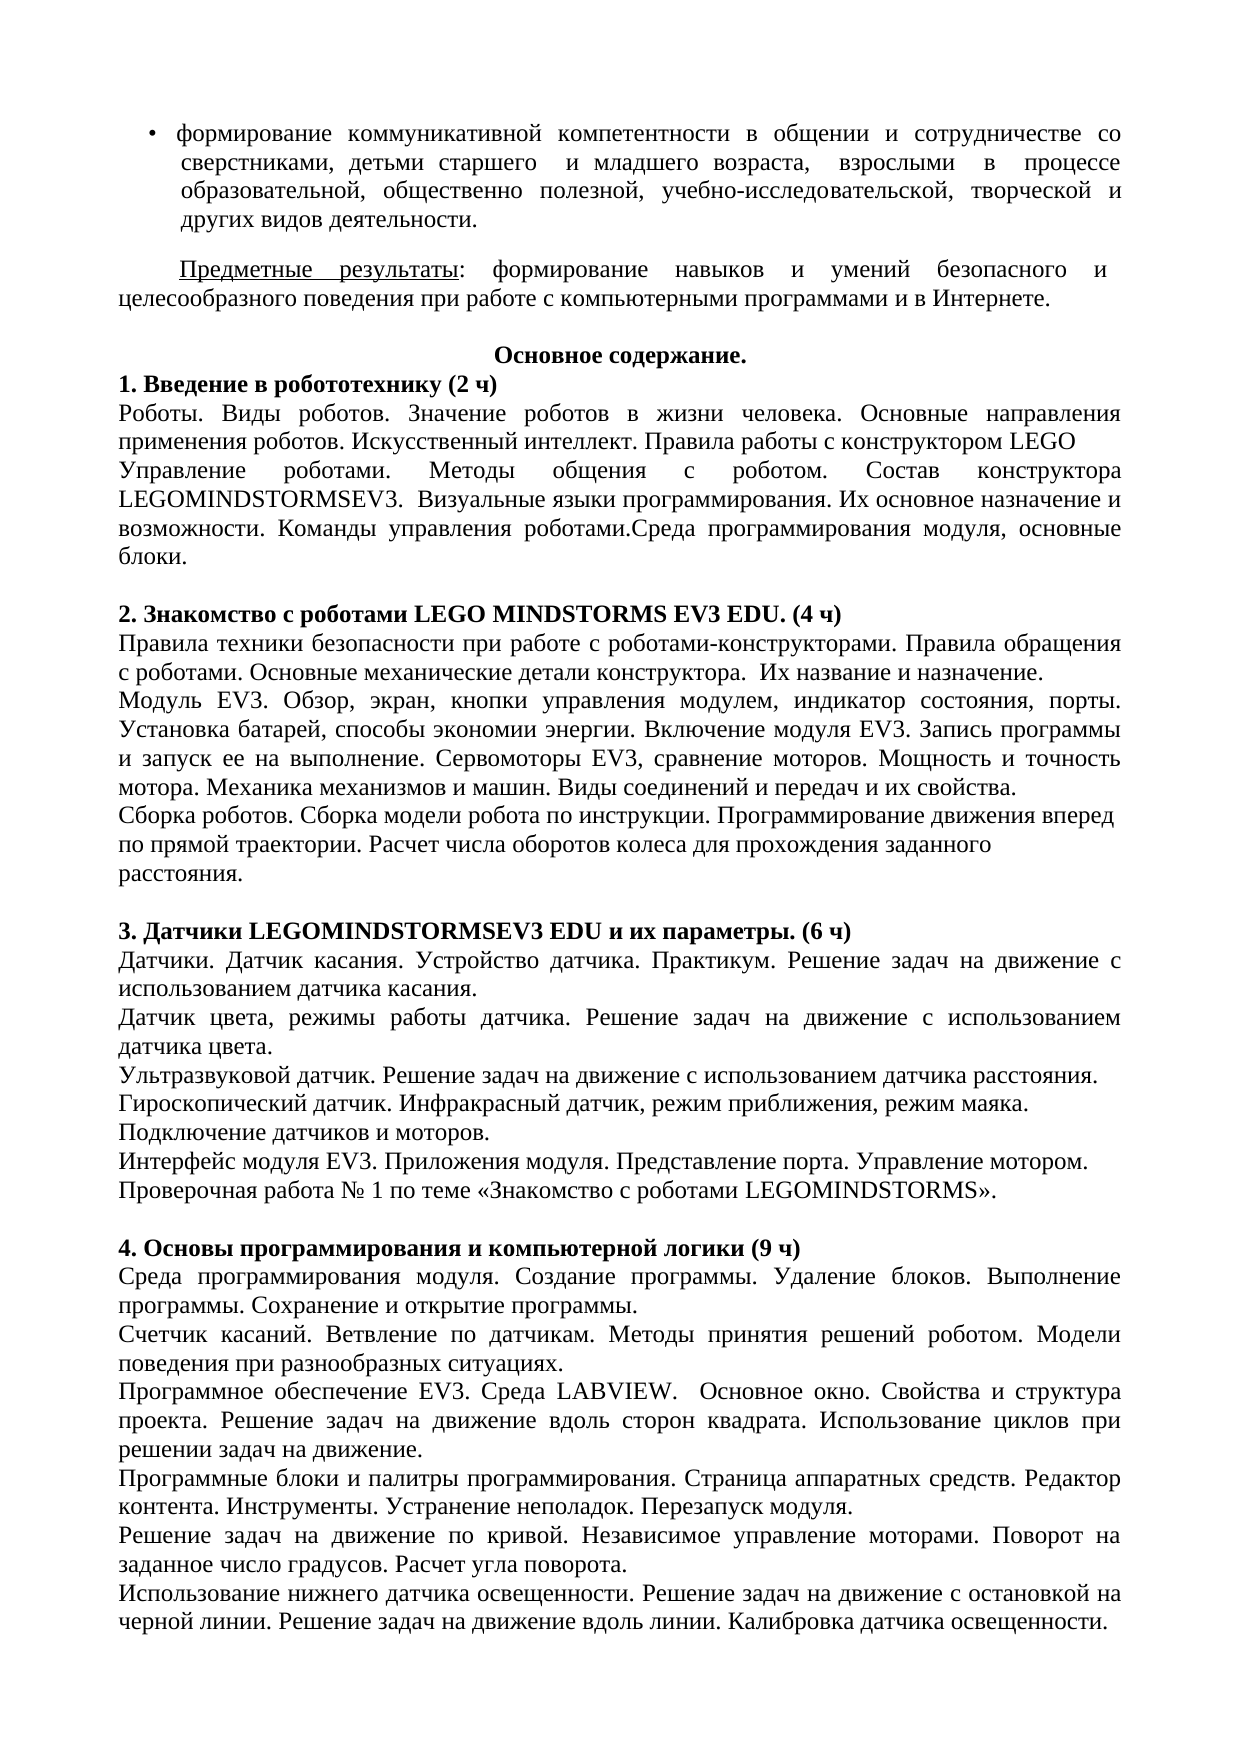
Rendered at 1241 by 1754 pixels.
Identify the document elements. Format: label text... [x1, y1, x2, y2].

text Правила техники безопасности при работе с роботами-конструкторами. Правила обращения с роботами. Основные механические детали конструктора. Их название и назначение. [118, 628, 1122, 686]
text Предметные результаты: формирование навыков и умений безопасного и целесообразного поведения при работе с компьютерными программами и в Интернете. [118, 254, 1108, 311]
text Проверочная работа № 1 по теме «Знакомство с роботами LEGOMINDSTORMS». [118, 1175, 1122, 1203]
text Основное содержание. [118, 340, 1122, 369]
text Интерфейс модуля EV3. Приложения модуля. Представление порта. Управление мотором. [118, 1146, 1122, 1175]
text Ультразвуковой датчик. Решение задач на движение с использованием датчика расстояния. [118, 1060, 1122, 1088]
text Программные блоки и палитры программирования. Страница аппаратных средств. Редактор контента. Инструменты. Устранение неполадок. Перезапуск модуля. [118, 1463, 1122, 1520]
text Счетчик касаний. Ветвление по датчикам. Методы принятия решений роботом. Модели поведения при разнообразных ситуациях. [118, 1319, 1122, 1376]
text Управление роботами. Методы общения с роботом. Состав конструктора LEGOMINDSTORMSEV3. Визуальные языки программирования. Их основное назначение и возможности. Команды управления роботами.Среда программирования модуля, основные блоки. [118, 455, 1122, 570]
list формирование коммуникативной компетентности в общении и сотрудничестве со сверстниками, детьми старшего и младшего возраста, взрослыми в процессе образовательной, общественно полезной, учебно-исследовательской, творческой и других видов деятельности. [148, 118, 1122, 233]
text Датчики. Датчик касания. Устройство датчика. Практикум. Решение задач на движение с использованием датчика касания. [118, 945, 1122, 1002]
text Сборка роботов. Сборка модели робота по инструкции. Программирование движения вперед по прямой траектории. Расчет числа оборотов колеса для прохождения заданного расстояния. [118, 801, 1122, 887]
text Решение задач на движение по кривой. Независимое управление моторами. Поворот на заданное число градусов. Расчет угла поворота. [118, 1520, 1122, 1578]
text 4. Основы программирования и компьютерной логики (9 ч) [118, 1233, 1122, 1261]
text 1. Введение в робототехнику (2 ч) [118, 369, 1122, 398]
text 2. Знакомство с роботами LEGO MINDSTORMS EV3 EDU. (4 ч) [118, 599, 1122, 628]
text Подключение датчиков и моторов. [118, 1117, 1122, 1146]
text Датчик цвета, режимы работы датчика. Решение задач на движение с использованием датчика цвета. [118, 1002, 1122, 1060]
text Гироскопический датчик. Инфракрасный датчик, режим приближения, режим маяка. [118, 1088, 1122, 1117]
text Использование нижнего датчика освещенности. Решение задач на движение с остановкой на черной линии. Решение задач на движение вдоль линии. Калибровка датчика освещенности. [118, 1578, 1122, 1635]
text Среда программирования модуля. Создание программы. Удаление блоков. Выполнение программы. Сохранение и открытие программы. [118, 1261, 1122, 1319]
text Модуль EV3. Обзор, экран, кнопки управления модулем, индикатор состояния, порты. Установка батарей, способы экономии энергии. Включение модуля EV3. Запись программы и запуск ее на выполнение. Сервомоторы EV3, сравнение моторов. Мощность и точность мотора. Механика механизмов и машин. Виды соединений и передач и их свойства. [118, 686, 1122, 801]
text 3. Датчики LEGOMINDSTORMSEV3 EDU и их параметры. (6 ч) [118, 916, 1122, 945]
text Роботы. Виды роботов. Значение роботов в жизни человека. Основные направления применения роботов. Искусственный интеллект. Правила работы с конструктором LEGO [118, 398, 1122, 455]
text Программное обеспечение EV3. Среда LABVIEW. Основное окно. Свойства и структура проекта. Решение задач на движение вдоль сторон квадрата. Использование циклов при решении задач на движение. [118, 1376, 1122, 1463]
